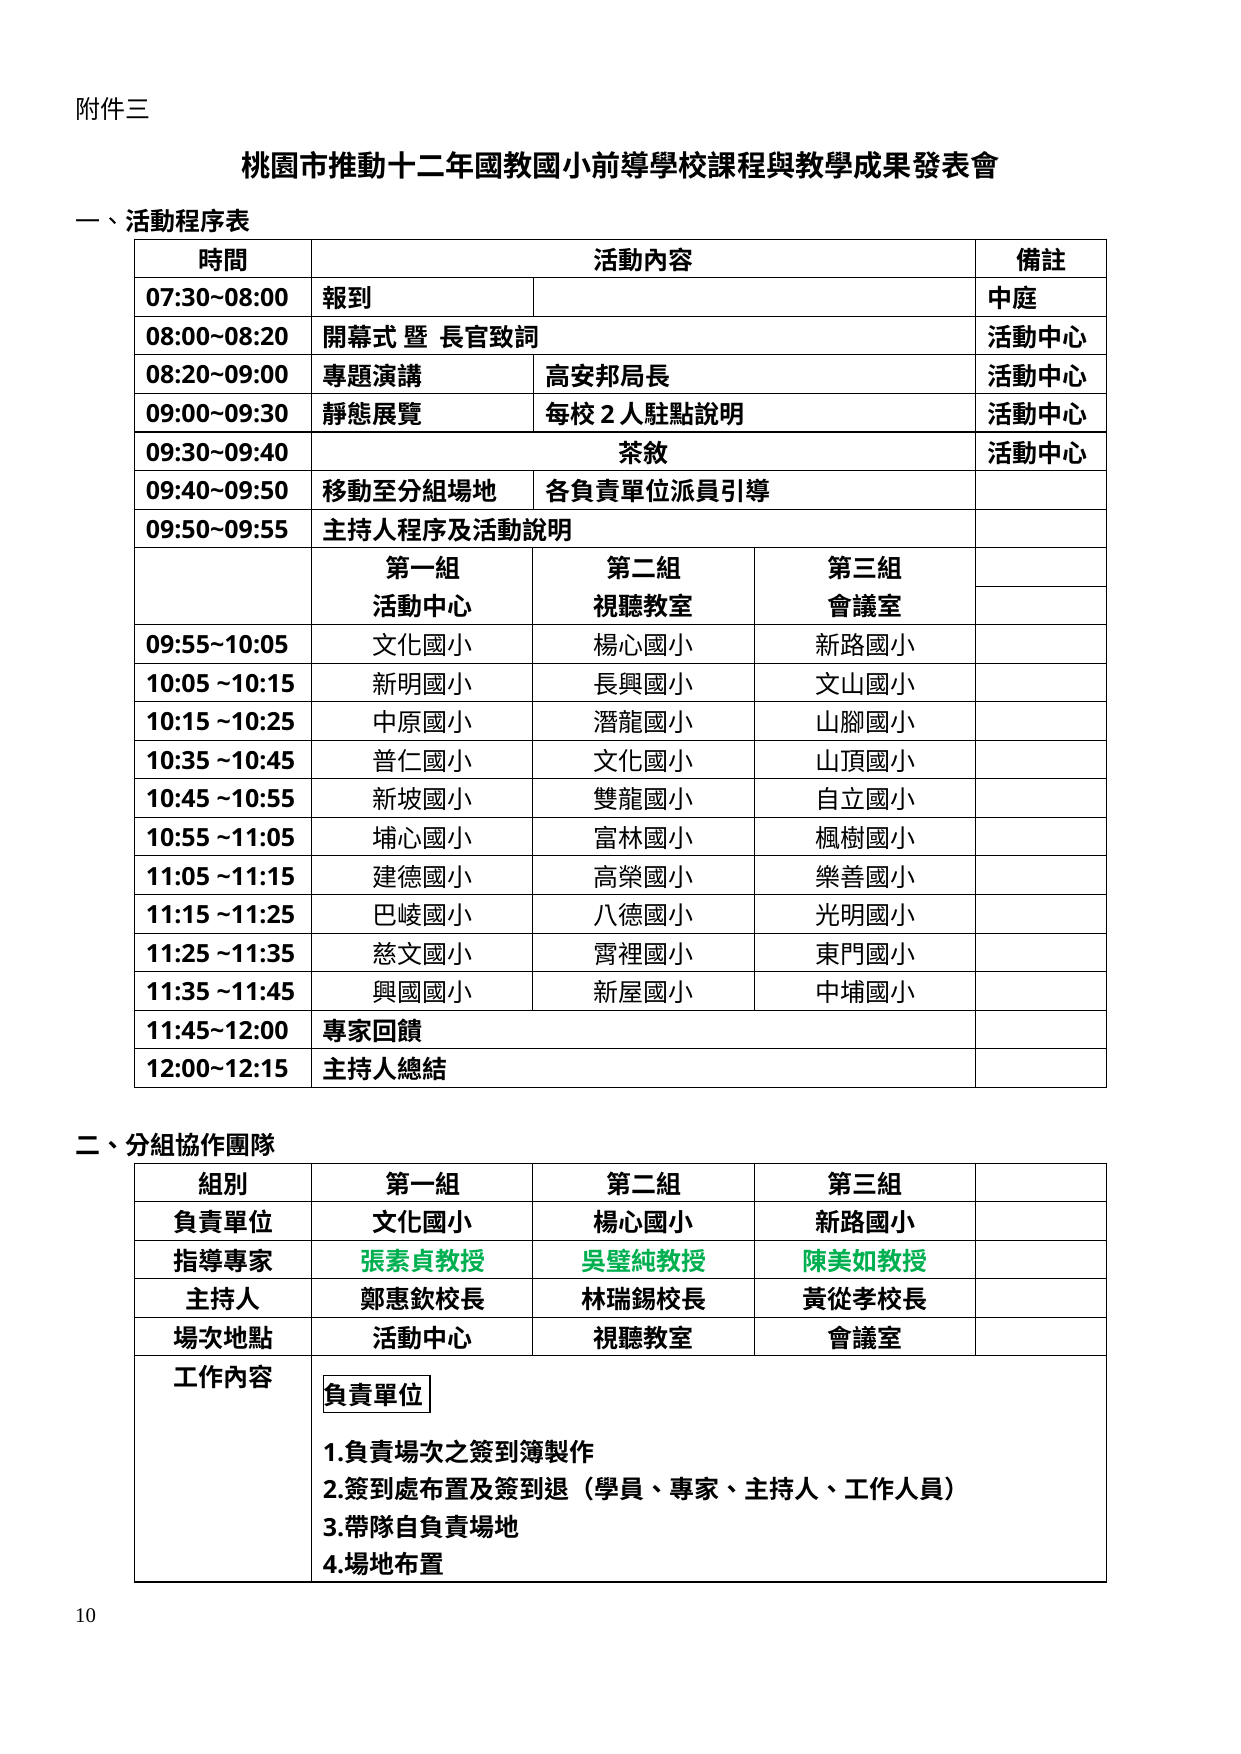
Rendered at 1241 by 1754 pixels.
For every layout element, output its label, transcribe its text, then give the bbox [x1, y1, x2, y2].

table_cell 茶敘 [312, 433, 975, 470]
table_cell 活動中心 [976, 317, 1106, 354]
table_cell 10:35 ~10:45 [135, 741, 311, 778]
table_cell 普仁國小 [312, 741, 532, 778]
table_cell 高安邦局長 [534, 355, 975, 393]
table_cell 主持人 [135, 1279, 311, 1317]
table_cell 11:45~12:00 [135, 1011, 311, 1048]
table_cell 08:00~08:20 [135, 317, 311, 354]
table_cell 雙龍國小 [533, 779, 754, 817]
table_cell 霄裡國小 [533, 934, 754, 971]
table_cell 09:30~09:40 [135, 433, 311, 470]
table_cell 樂善國小 [755, 856, 975, 894]
table_cell 長興國小 [533, 664, 754, 701]
table_cell 工作內容 [135, 1356, 311, 1581]
table_cell 中埔國小 [755, 972, 975, 1009]
table_cell 文山國小 [755, 664, 975, 701]
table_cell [312, 1356, 1106, 1581]
table_cell [976, 702, 1106, 740]
table_cell 第一組 活動中心 [312, 548, 532, 624]
table_header 活動內容 [312, 240, 975, 277]
table_cell 山頂國小 [755, 741, 975, 778]
table_cell 10:55 ~11:05 [135, 818, 311, 855]
text 桃園市推動十二年國教國小前導學校課程與教學成果發表會 [75, 126, 1165, 201]
table_cell [976, 972, 1106, 1009]
table_cell 11:35 ~11:45 [135, 972, 311, 1009]
table_cell 11:15 ~11:25 [135, 895, 311, 932]
table_cell 12:00~12:15 [135, 1049, 311, 1087]
table_cell 專家回饋 [312, 1011, 975, 1048]
table_cell 專題演講 [312, 355, 533, 393]
table_cell 楊心國小 [533, 625, 754, 663]
table_cell 中庭 [976, 278, 1106, 316]
table_header [976, 1164, 1106, 1201]
table_header 時間 [135, 240, 311, 277]
table_cell [976, 1279, 1106, 1317]
table_cell [976, 664, 1106, 701]
table_cell [976, 934, 1106, 971]
table_cell 11:05 ~11:15 [135, 856, 311, 894]
text 二、分組協作團隊 [75, 1125, 1165, 1163]
table_cell 會議室 [755, 1318, 975, 1355]
table_cell [976, 471, 1106, 508]
table_header 第二組 [533, 1164, 754, 1201]
table_cell 富林國小 [533, 818, 754, 855]
table_cell [976, 587, 1106, 624]
table_header 第一組 [312, 1164, 532, 1201]
table_cell [976, 741, 1106, 778]
table_header 備註 [976, 240, 1106, 277]
table_cell 新屋國小 [533, 972, 754, 1009]
table_cell 10:45 ~10:55 [135, 779, 311, 817]
table_cell 10:15 ~10:25 [135, 702, 311, 740]
text 附件三 [75, 89, 1165, 126]
table_cell 新路國小 [755, 1202, 975, 1240]
table_cell 09:00~09:30 [135, 394, 311, 431]
table_cell [976, 818, 1106, 855]
table_cell 11:25 ~11:35 [135, 934, 311, 971]
table_cell 新坡國小 [312, 779, 532, 817]
table_cell [534, 278, 975, 316]
table_cell 高榮國小 [533, 856, 754, 894]
table_cell 光明國小 [755, 895, 975, 932]
table_cell [976, 779, 1106, 817]
table_cell 開幕式 暨 長官致詞 [312, 317, 975, 354]
table_cell 新明國小 [312, 664, 532, 701]
table_cell 08:20~09:00 [135, 355, 311, 393]
table_cell 場次地點 [135, 1318, 311, 1355]
table_cell 埔心國小 [312, 818, 532, 855]
table_cell [976, 548, 1106, 586]
table_cell [976, 1011, 1106, 1048]
table_cell 09:55~10:05 [135, 625, 311, 663]
table_cell [976, 1318, 1106, 1355]
table_cell 10:05 ~10:15 [135, 664, 311, 701]
table_cell 每校2人駐點說明 [534, 394, 975, 431]
table_cell 09:40~09:50 [135, 471, 311, 508]
table_header 組別 [135, 1164, 311, 1201]
table_cell 負責單位 [135, 1202, 311, 1240]
table_cell 吳璧純教授 [533, 1241, 754, 1278]
table_cell 第三組 會議室 [755, 548, 975, 624]
table_cell [976, 895, 1106, 932]
table_cell 主持人程序及活動說明 [312, 510, 975, 547]
table_header 第三組 [755, 1164, 975, 1201]
table_cell 黃從孝校長 [755, 1279, 975, 1317]
table_cell 主持人總結 [312, 1049, 975, 1087]
table_cell 各負責單位派員引導 [534, 471, 975, 508]
table_cell 林瑞錫校長 [533, 1279, 754, 1317]
table_cell 山腳國小 [755, 702, 975, 740]
table_cell [135, 548, 311, 624]
table_cell 文化國小 [312, 625, 532, 663]
table_cell [976, 625, 1106, 663]
table_cell 自立國小 [755, 779, 975, 817]
text 一、活動程序表 [75, 201, 1165, 239]
table_cell 指導專家 [135, 1241, 311, 1278]
table_cell 靜態展覽 [312, 394, 533, 431]
table_cell 移動至分組場地 [312, 471, 533, 508]
table_cell 第二組 視聽教室 [533, 548, 754, 624]
table_cell 陳美如教授 [755, 1241, 975, 1278]
table_cell 活動中心 [976, 355, 1106, 393]
table_cell 慈文國小 [312, 934, 532, 971]
table_cell 報到 [312, 278, 533, 316]
table_cell [976, 510, 1106, 547]
table_cell 潛龍國小 [533, 702, 754, 740]
table_cell 中原國小 [312, 702, 532, 740]
table_cell 09:50~09:55 [135, 510, 311, 547]
table_cell 巴崚國小 [312, 895, 532, 932]
table_cell 活動中心 [976, 394, 1106, 431]
table_cell [976, 856, 1106, 894]
table_cell 張素貞教授 [312, 1241, 532, 1278]
table_cell 文化國小 [312, 1202, 532, 1240]
table_cell 楓樹國小 [755, 818, 975, 855]
table_cell 建德國小 [312, 856, 532, 894]
table_cell 07:30~08:00 [135, 278, 311, 316]
table_cell 興國國小 [312, 972, 532, 1009]
table_cell [976, 1202, 1106, 1240]
table_cell 活動中心 [976, 433, 1106, 470]
table_cell 活動中心 [312, 1318, 532, 1355]
table_cell 新路國小 [755, 625, 975, 663]
table_cell [976, 1241, 1106, 1278]
table_cell 東門國小 [755, 934, 975, 971]
table_cell 鄭惠欽校長 [312, 1279, 532, 1317]
table_cell 文化國小 [533, 741, 754, 778]
table_cell 視聽教室 [533, 1318, 754, 1355]
table_cell 楊心國小 [533, 1202, 754, 1240]
table_cell [976, 1049, 1106, 1087]
table_cell 八德國小 [533, 895, 754, 932]
